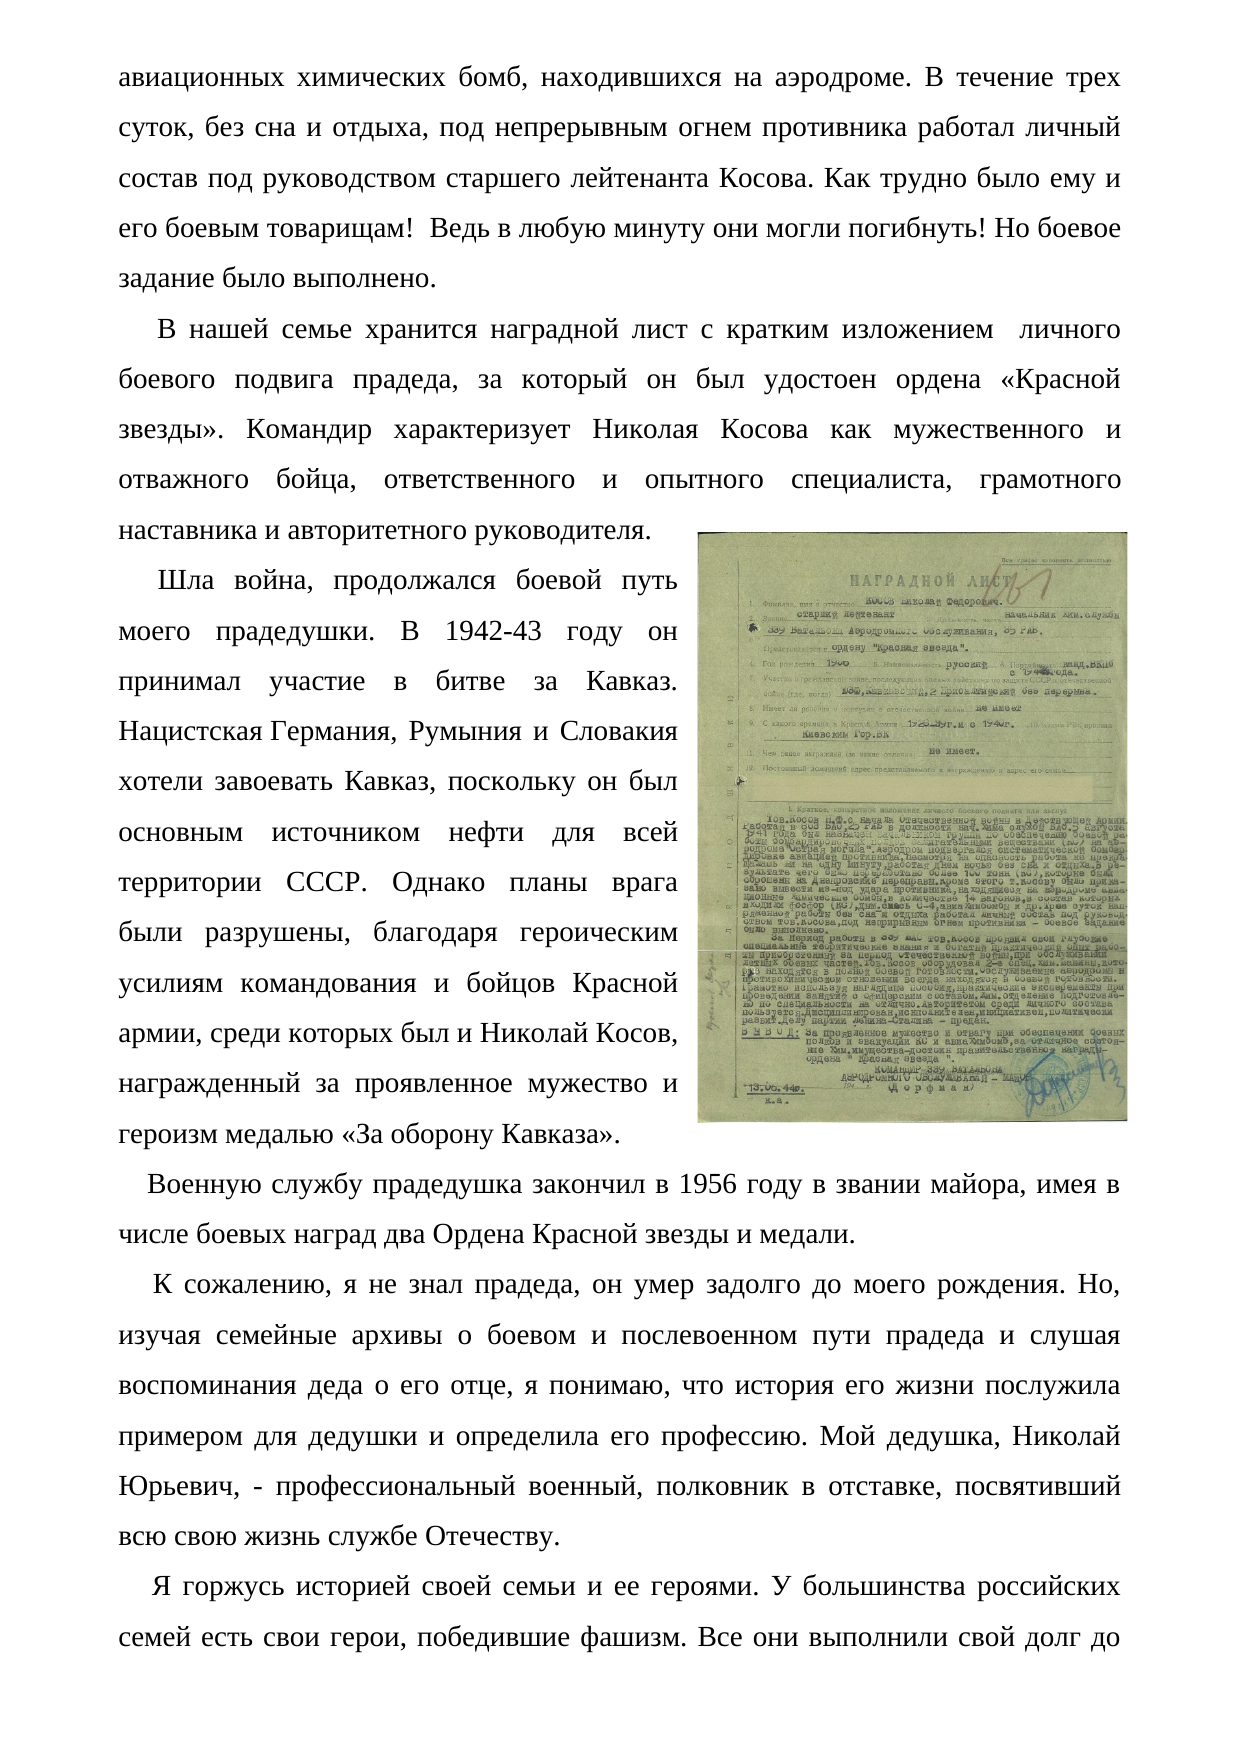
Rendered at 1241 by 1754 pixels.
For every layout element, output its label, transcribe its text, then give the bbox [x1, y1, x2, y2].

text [118, 1619, 1122, 1703]
text В нашей семье хранится наградной лист с кратким изложением личного боевого подвига прадеда, за который он был удостоен ордена «Красной звезды». Командир характеризует Николая Косова как мужественного и отважного бойца, ответственного и опытного специалиста, грамотного наставника и авторитетного руководителя. [118, 311, 1122, 546]
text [118, 59, 1122, 294]
text К сожалению, я не знал прадеда, он умер задолго до моего рождения. Но, изучая семейные архивы о боевом и послевоенном пути прадеда и слушая воспоминания деда о его отце, я понимаю, что история его жизни послужила примером для дедушки и определила его профессию. Мой дедушка, Николай Юрьевич, - профессиональный военный, полковник в отставке, посвятивший всю свою жизнь службе Отечеству. [118, 1317, 1122, 1602]
picture [696, 532, 1127, 1120]
text Военную службу прадедушка закончил в 1956 году в звании майора, имея в числе боевых наград два Ордена Красной звезды и медали. [118, 1216, 1122, 1300]
